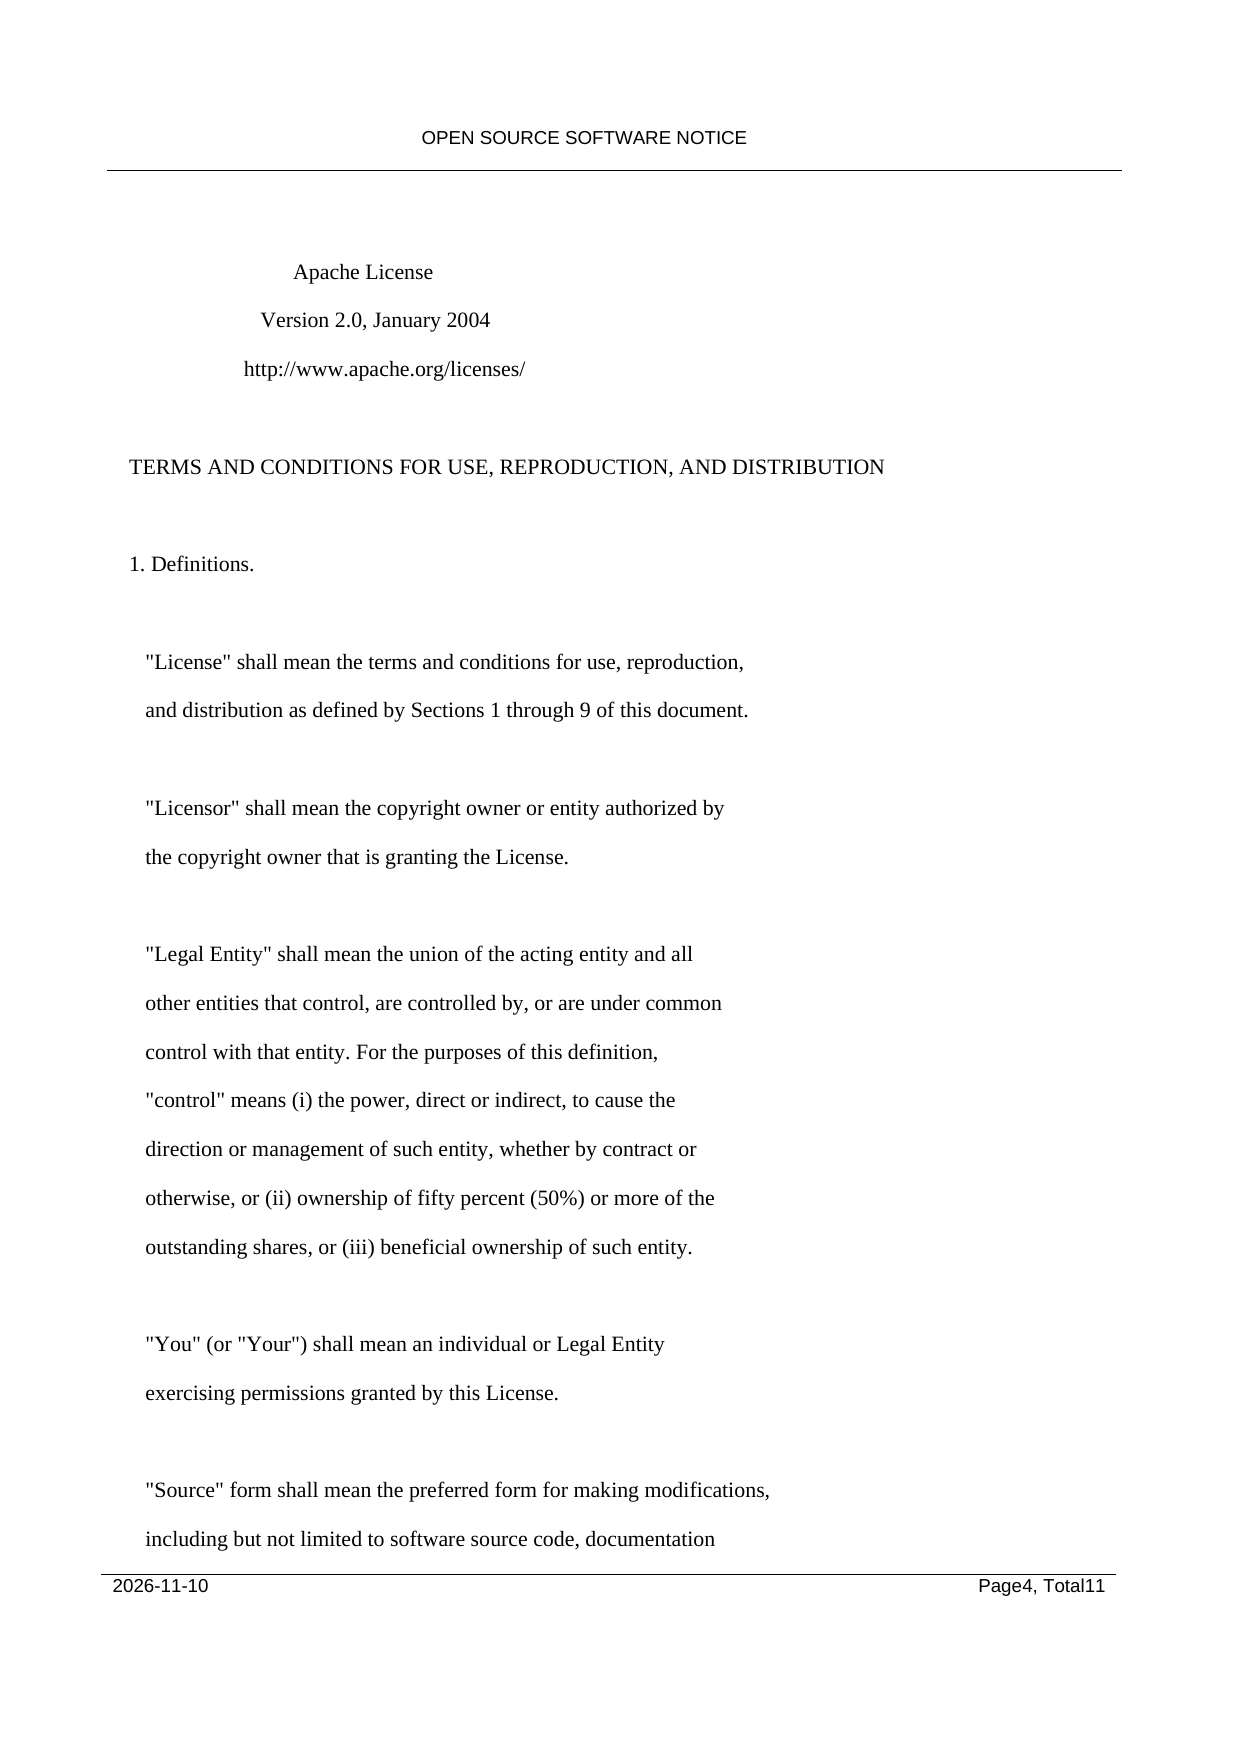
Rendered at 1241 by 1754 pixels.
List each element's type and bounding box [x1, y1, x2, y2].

text [112, 206, 1128, 1555]
